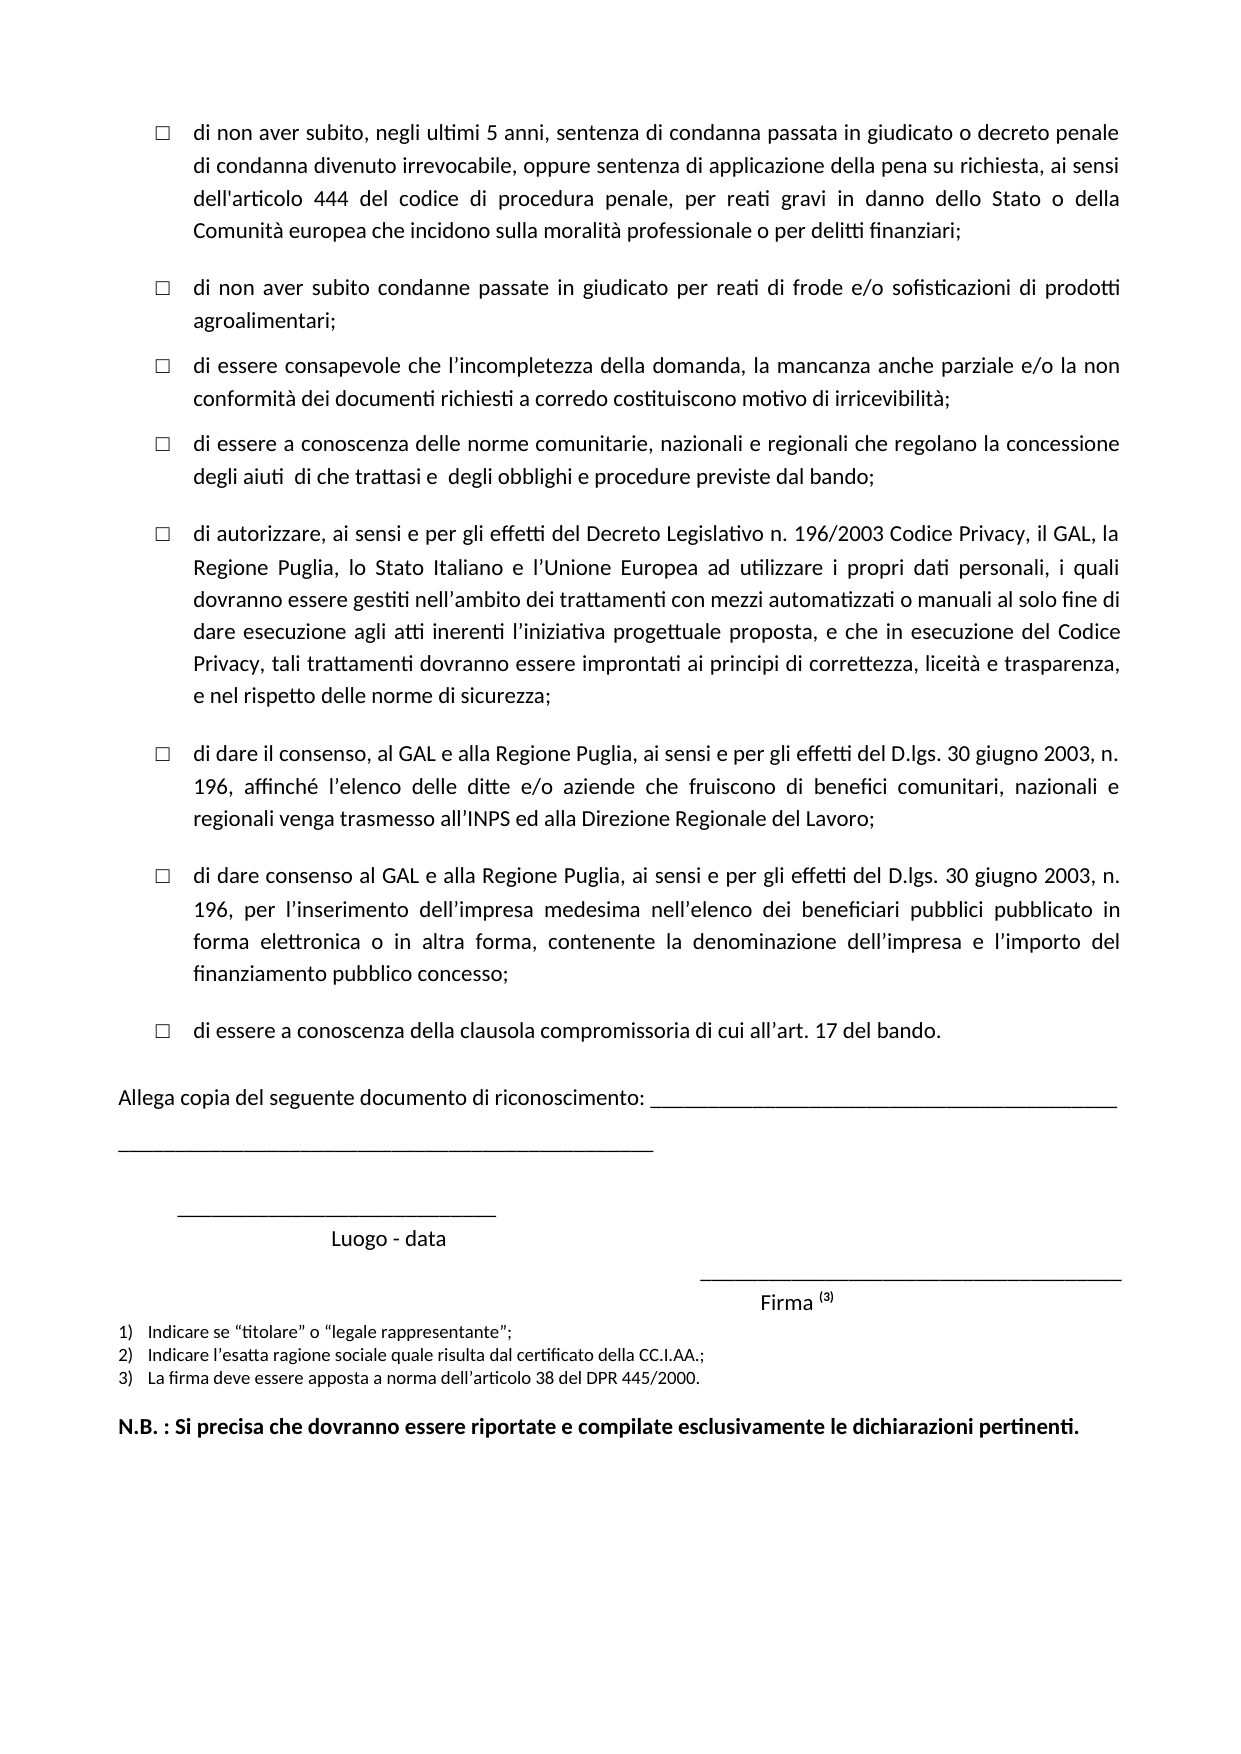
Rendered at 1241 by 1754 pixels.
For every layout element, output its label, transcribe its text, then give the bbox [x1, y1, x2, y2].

text ____________________________ [177, 1192, 1122, 1220]
text _______________________________________________ [118, 1127, 1122, 1155]
list di non aver subito condanne passate in giudicato per reati di frode e/o sofisticazioni di prodotti agroalimentari; [156, 273, 1122, 334]
text N.B. : Si precisa che dovranno essere riportate e compilate esclusivamente le dichiarazioni pertinenti. [118, 1412, 1122, 1440]
list La firma deve essere apposta a norma dell’articolo 38 del DPR 445/2000. [118, 1366, 1122, 1389]
list di essere a conoscenza delle norme comunitarie, nazionali e regionali che regolano la concessione degli aiuti di che trattasi e degli obblighi e procedure previste dal bando; [156, 429, 1122, 490]
list Indicare se “titolare” o “legale rappresentante”; [118, 1321, 1122, 1343]
list di dare il consenso, al GAL e alla Regione Puglia, ai sensi e per gli effetti del D.lgs. 30 giugno 2003, n. 196, affinché l’elenco delle ditte e/o aziende che fruiscono di benefici comunitari, nazionali e regionali venga trasmesso all’INPS ed alla Direzione Regionale del Lavoro; [156, 739, 1122, 832]
text Luogo - data [177, 1224, 1122, 1252]
subtitle Allega copia del seguente documento di riconoscimento: _________________________________________ [118, 1083, 1122, 1111]
text _____________________________________ [177, 1256, 1122, 1284]
text Firma (3) [118, 1288, 1122, 1316]
list di dare consenso al GAL e alla Regione Puglia, ai sensi e per gli effetti del D.lgs. 30 giugno 2003, n. 196, per l’inserimento dell’impresa medesima nell’elenco dei beneficiari pubblici pubblicato in forma elettronica o in altra forma, contenente la denominazione dell’impresa e l’importo del finanziamento pubblico concesso; [156, 862, 1122, 987]
list di essere consapevole che l’incompletezza della domanda, la mancanza anche parziale e/o la non conformità dei documenti richiesti a corredo costituiscono motivo di irricevibilità; [156, 351, 1122, 412]
list di autorizzare, ai sensi e per gli effetti del Decreto Legislativo n. 196/2003 Codice Privacy, il GAL, la Regione Puglia, lo Stato Italiano e l’Unione Europea ad utilizzare i propri dati personali, i quali dovranno essere gestiti nell’ambito dei trattamenti con mezzi automatizzati o manuali al solo fine di dare esecuzione agli atti inerenti l’iniziativa progettuale proposta, e che in esecuzione del Codice Privacy, tali trattamenti dovranno essere improntati ai principi di correttezza, liceità e trasparenza, e nel rispetto delle norme di sicurezza; [156, 519, 1122, 710]
list di non aver subito, negli ultimi 5 anni, sentenza di condanna passata in giudicato o decreto penale di condanna divenuto irrevocabile, oppure sentenza di applicazione della pena su richiesta, ai sensi dell'articolo 444 del codice di procedura penale, per reati gravi in danno dello Stato o della Comunità europea che incidono sulla moralità professionale o per delitti finanziari; [156, 118, 1122, 244]
list Indicare l’esatta ragione sociale quale risulta dal certificato della CC.I.AA.; [118, 1343, 1122, 1366]
list di essere a conoscenza della clausola compromissoria di cui all’art. 17 del bando. [156, 1016, 1122, 1046]
